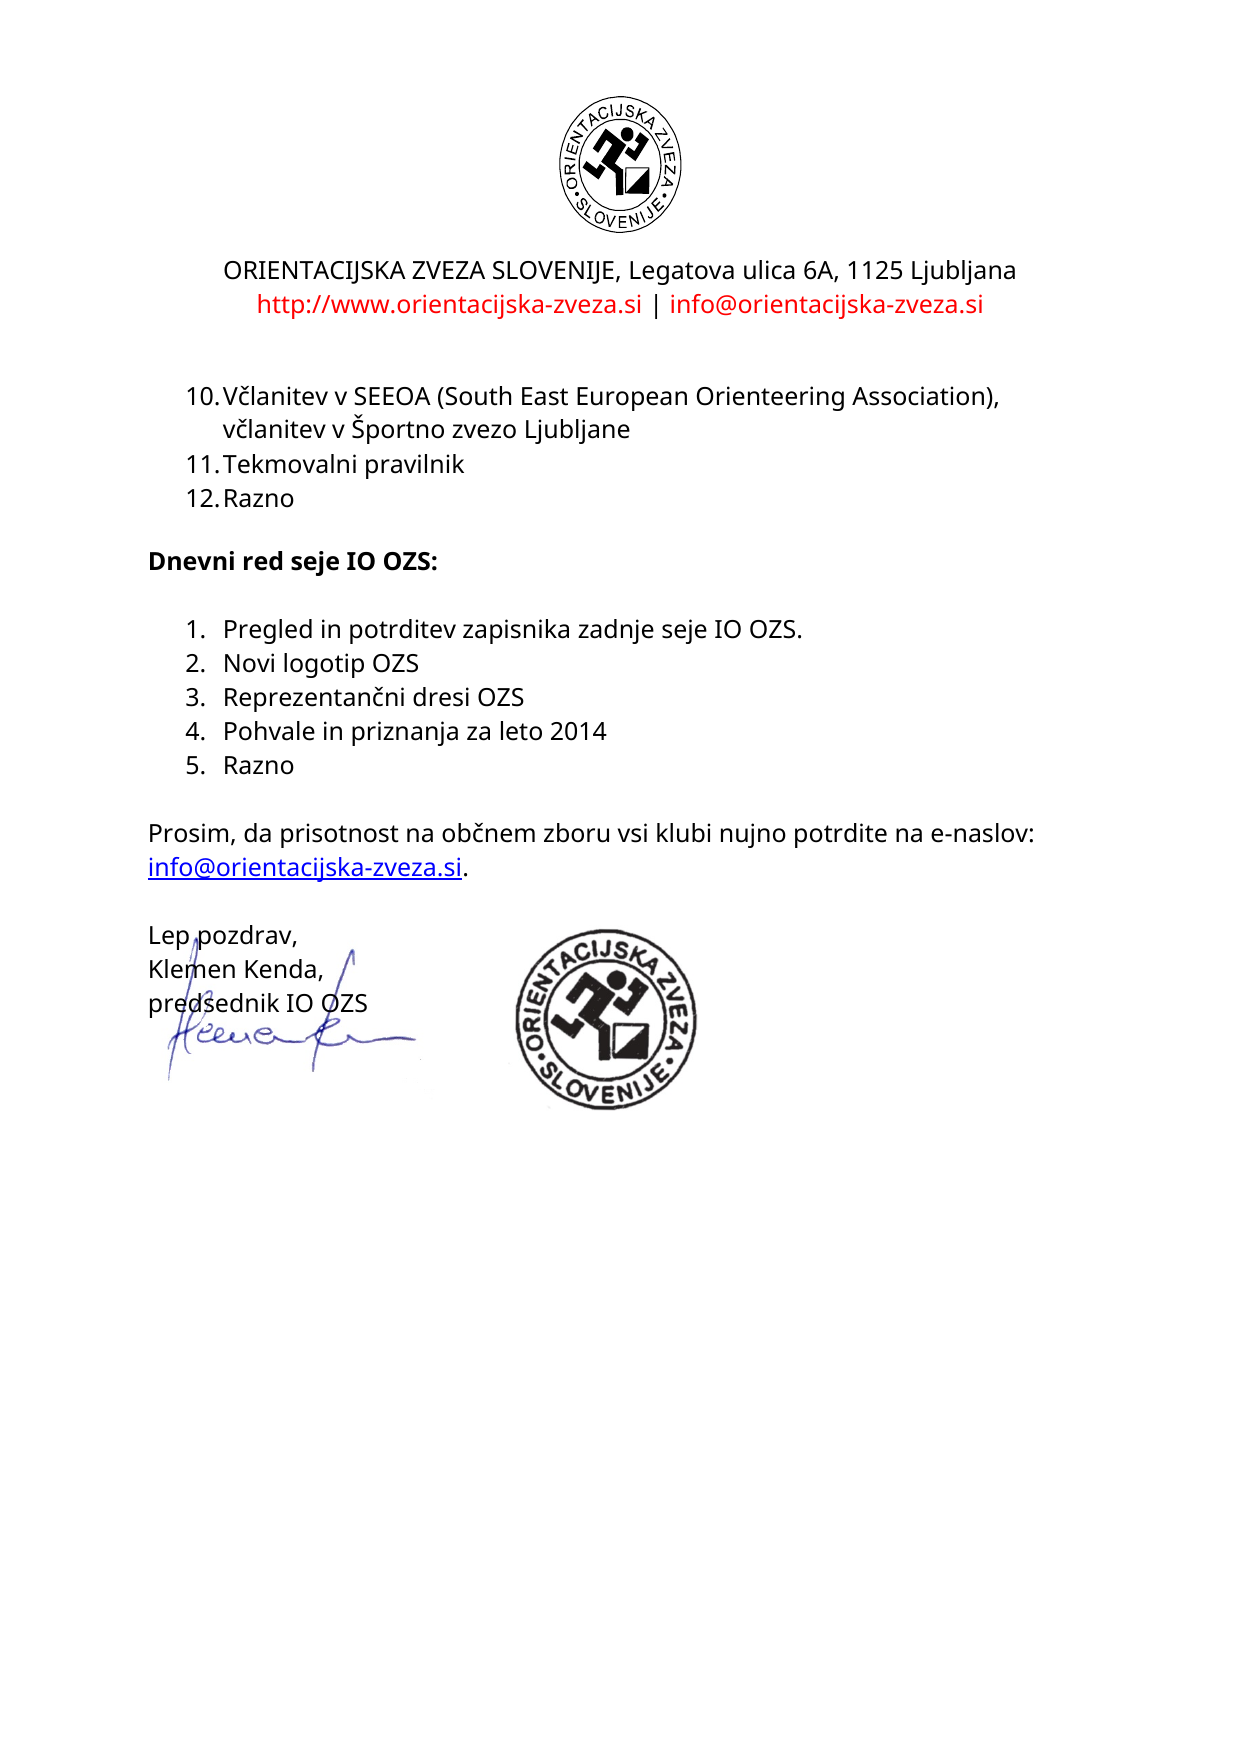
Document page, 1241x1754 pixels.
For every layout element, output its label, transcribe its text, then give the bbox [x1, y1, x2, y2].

text Klemen Kenda, [148, 952, 1093, 986]
list Pregled in potrditev zapisnika zadnje seje IO OZS. [185, 611, 1093, 645]
list Razno [185, 480, 1093, 514]
list Tekmovalni pravilnik [185, 446, 1093, 480]
list Včlanitev v SEEOA (South East European Orienteering Association), včlanitev v Športno zvezo Ljubljane [185, 378, 1093, 446]
list Pohvale in priznanja za leto 2014 [185, 713, 1093, 747]
list Razno [185, 747, 1093, 782]
picture [507, 1020, 709, 1119]
picture [150, 1020, 435, 1100]
text Prosim, da prisotnost na občnem zboru vsi klubi nujno potrdite na e-naslov: info@orientacijska-zveza.si. [148, 816, 1093, 884]
text Lep pozdrav, [148, 918, 1093, 952]
list Novi logotip OZS [185, 645, 1093, 679]
text predsednik IO OZS [148, 986, 1093, 1020]
text Dnevni red seje IO OZS: [148, 543, 1093, 577]
list Reprezentančni dresi OZS [185, 679, 1093, 713]
